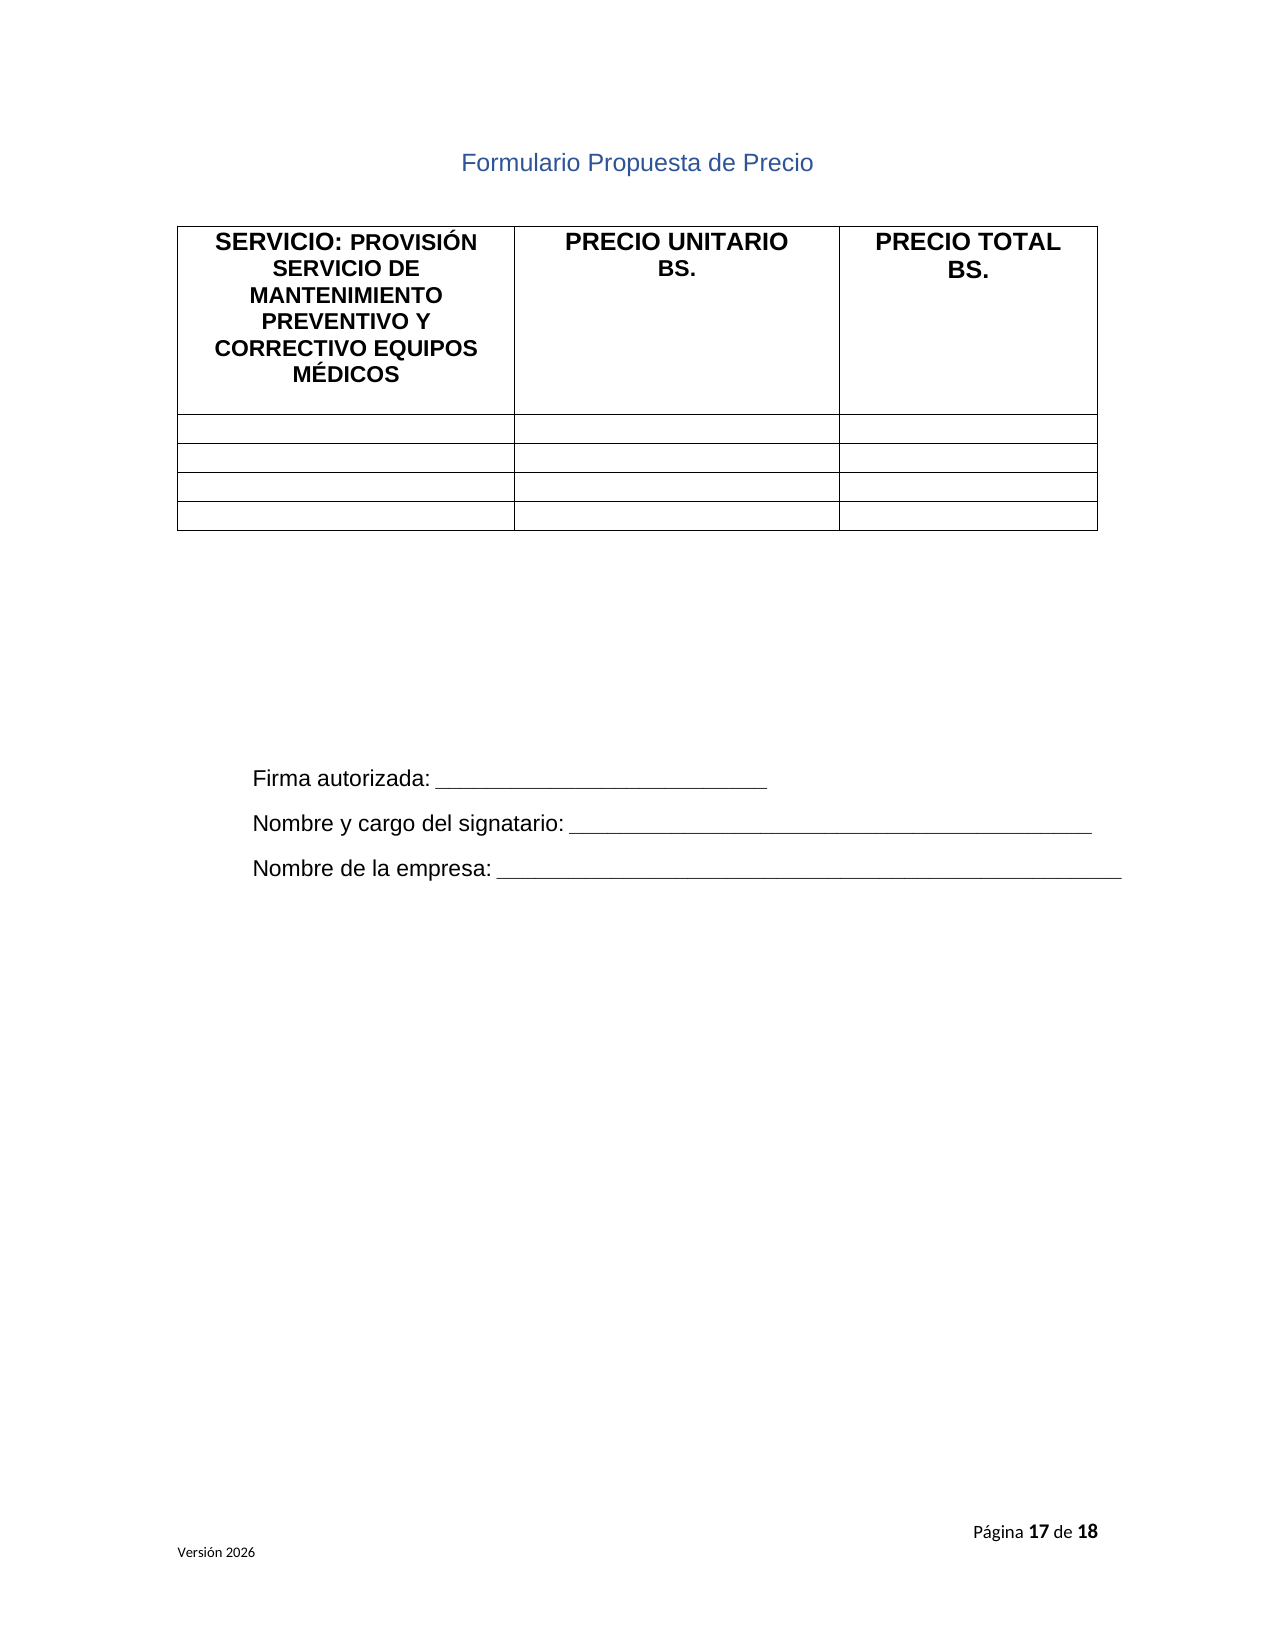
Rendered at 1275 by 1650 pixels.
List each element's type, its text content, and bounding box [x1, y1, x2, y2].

table_header PRECIO TOTAL BS. [840, 227, 1097, 413]
table_cell [840, 444, 1097, 472]
text Firma autorizada: __________________________ [252, 765, 1173, 792]
subtitle Formulario Propuesta de Precio [177, 148, 1098, 176]
table_cell [840, 473, 1097, 501]
table_cell [178, 415, 514, 443]
table_cell [515, 473, 839, 501]
table_cell [840, 415, 1097, 443]
table_cell [515, 502, 839, 530]
table_header PRECIO UNITARIO BS. [515, 227, 839, 413]
text Nombre y cargo del signatario: _________________________________________ [252, 810, 1173, 837]
table_cell [515, 415, 839, 443]
table_cell [515, 444, 839, 472]
table_header SERVICIO: PROVISIÓN SERVICIO DE MANTENIMIENTO PREVENTIVO Y CORRECTIVO EQUIPOS MÉDICOS [178, 227, 514, 413]
table_cell [178, 502, 514, 530]
table_cell [178, 444, 514, 472]
text Nombre de la empresa: _________________________________________________ [252, 855, 1173, 882]
table_cell [840, 502, 1097, 530]
table_cell [178, 473, 514, 501]
